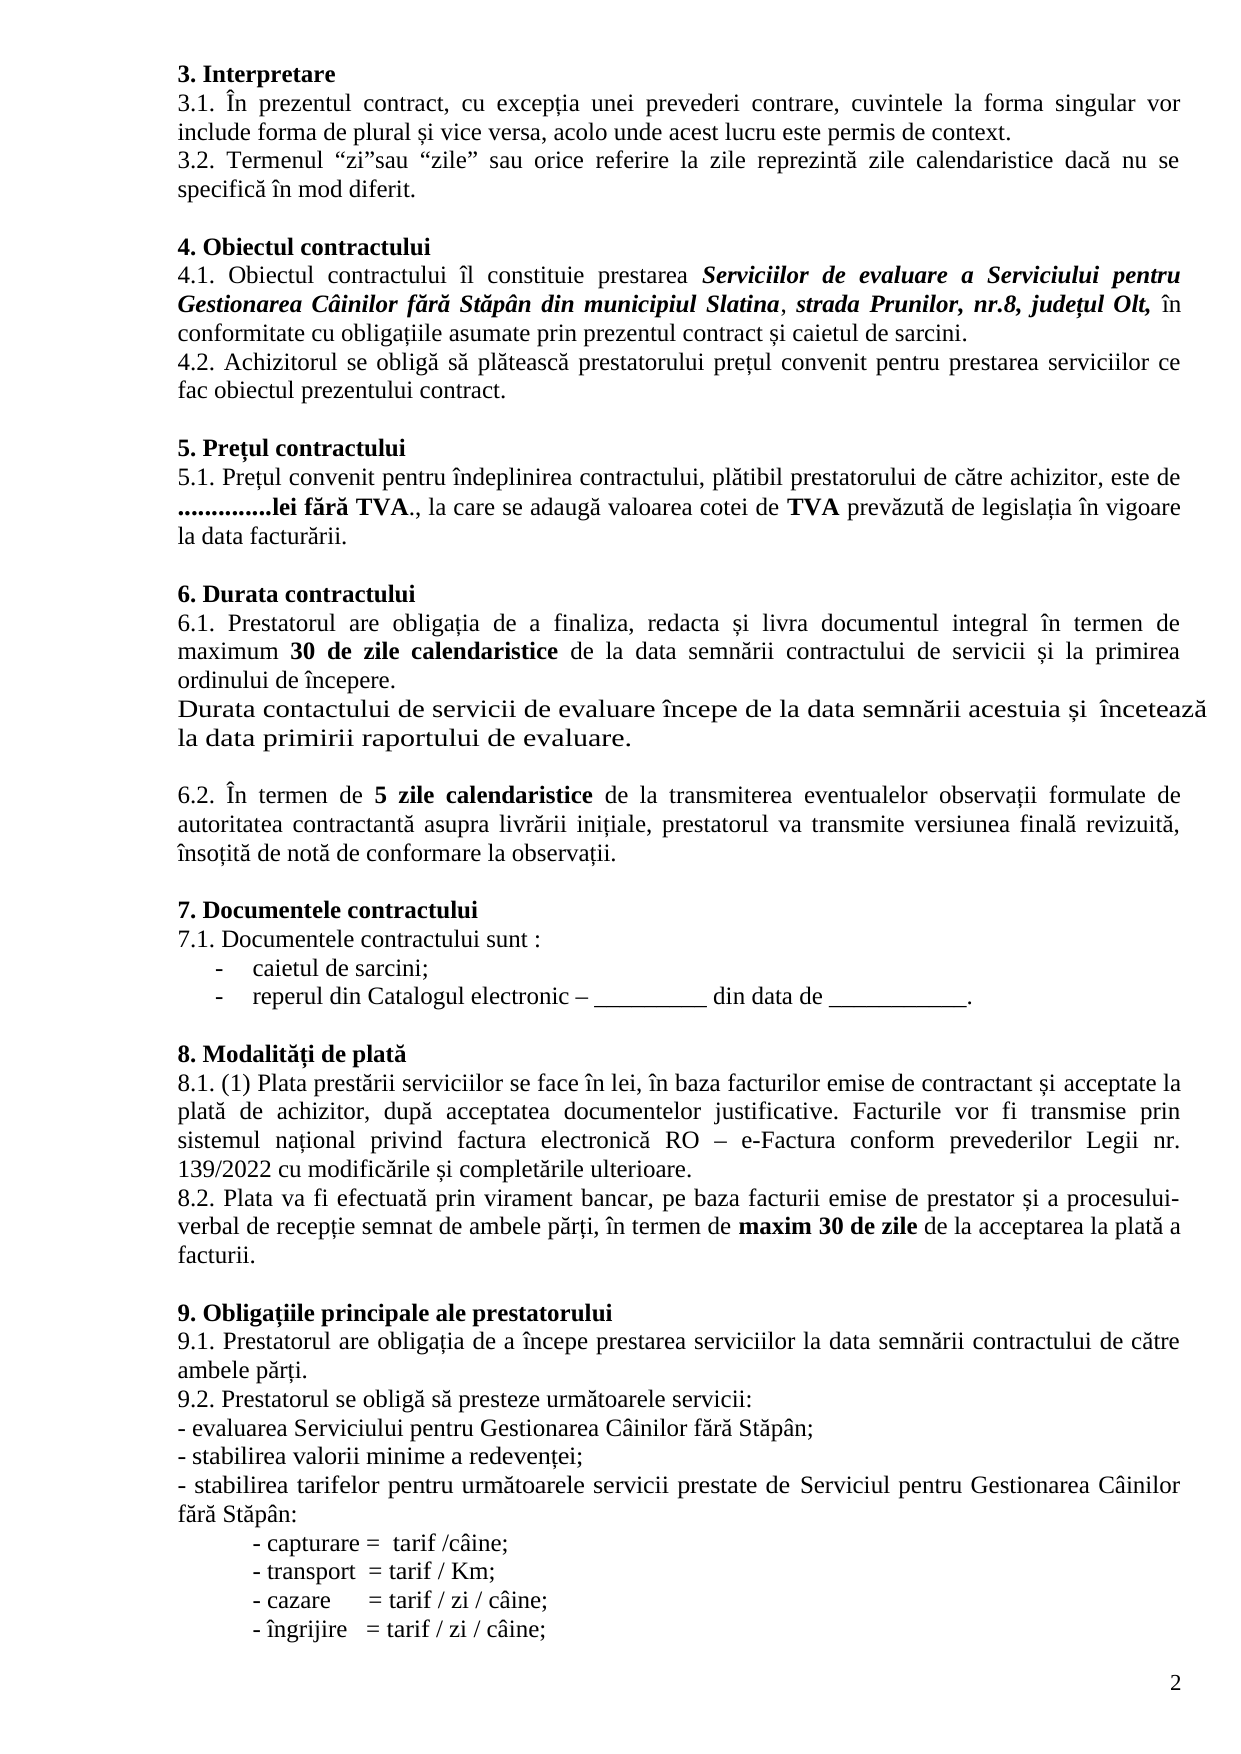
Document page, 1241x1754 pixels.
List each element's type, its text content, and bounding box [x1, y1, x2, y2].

text 4.2. Achizitorul se obligă să plătească prestatorului prețul convenit pentru prestarea serviciilor ce fac obiectul prezentului contract. [177, 347, 1181, 404]
text 6.1. Prestatorul are obligația de a finaliza, redacta și livra documentul integral în termen de maximum 30 de zile calendaristice de la data semnării contractului de servicii și la primirea ordinului de începere. [177, 608, 1181, 694]
text 8.2. Plata va fi efectuată prin virament bancar, pe baza facturii emise de prestator și a procesului-verbal de recepție semnat de ambele părți, în termen de maxim 30 de zile de la acceptarea la plată a facturii. [177, 1183, 1181, 1269]
text 8. Modalități de plată [177, 1039, 1181, 1068]
text 9. Obligațiile principale ale prestatorului [177, 1298, 1181, 1326]
text 4.1. Obiectul contractului îl constituie prestarea Serviciilor de evaluare a Serviciului pentru Gestionarea Câinilor fără Stăpân din municipiul Slatina, strada Prunilor, nr.8, județul Olt, în conformitate cu obligațiile asumate prin prezentul contract și caietul de sarcini. [177, 260, 1181, 347]
text - evaluarea Serviciului pentru Gestionarea Câinilor fără Stăpân; [177, 1413, 1240, 1441]
text - stabilirea tarifelor pentru următoarele servicii prestate de Serviciul pentru Gestionarea Câinilor fără Stăpân: [177, 1470, 1180, 1528]
text - capturare = tarif /câine; [177, 1528, 1181, 1556]
text 4. Obiectul contractului [177, 232, 1181, 260]
list caietul de sarcini; [215, 953, 1181, 981]
text 9.1. Prestatorul are obligația de a începe prestarea serviciilor la data semnării contractului de către ambele părți. [177, 1326, 1181, 1384]
text Durata contactului de servicii de evaluare începe de la data semnării acestuia și încetează [177, 694, 1240, 723]
text 3.1. În prezentul contract, cu excepția unei prevederi contrare, cuvintele la forma singular vor include forma de plural și vice versa, acolo unde acest lucru este permis de context. [177, 88, 1181, 145]
text 9.2. Prestatorul se obligă să presteze următoarele servicii: [177, 1384, 1181, 1413]
text - transport = tarif / Km; [177, 1556, 1181, 1585]
text 7.1. Documentele contractului sunt : [177, 924, 1181, 953]
text 3.2. Termenul “zi”sau “zile” sau orice referire la zile reprezintă zile calendaristice dacă nu se specifică în mod diferit. [177, 145, 1181, 203]
text - îngrijire = tarif / zi / câine; [177, 1614, 1181, 1643]
text 3. Interpretare [177, 59, 1181, 88]
text la data primirii raportului de evaluare. [177, 723, 1240, 751]
text 6. Durata contractului [177, 579, 1181, 608]
text 5.1. Prețul convenit pentru îndeplinirea contractului, plătibil prestatorului de către achizitor, este de ..............lei fără TVA., la care se adaugă valoarea cotei de TVA prevăzută de legislația în vigoare la data facturării. [177, 462, 1181, 550]
text 7. Documentele contractului [177, 895, 1181, 924]
text 8.1. (1) Plata prestării serviciilor se face în lei, în baza facturilor emise de contractant și acceptate la plată de achizitor, după acceptatea documentelor justificative. Facturile vor fi transmise prin sistemul național privind factura electronică RO – e-Factura conform prevederilor Legii nr. 139/2022 cu modificările și completările ulterioare. [177, 1068, 1181, 1183]
text - cazare = tarif / zi / câine; [177, 1585, 1181, 1614]
text 5. Prețul contractului [177, 433, 1181, 462]
text - stabilirea valorii minime a redevenței; [177, 1441, 1181, 1470]
text 6.2. În termen de 5 zile calendaristice de la transmiterea eventualelor observații formulate de autoritatea contractantă asupra livrării inițiale, prestatorul va transmite versiunea finală revizuită, însoțită de notă de conformare la observații. [177, 780, 1181, 866]
list reperul din Catalogul electronic – _________ din data de ___________. [215, 981, 1181, 1010]
